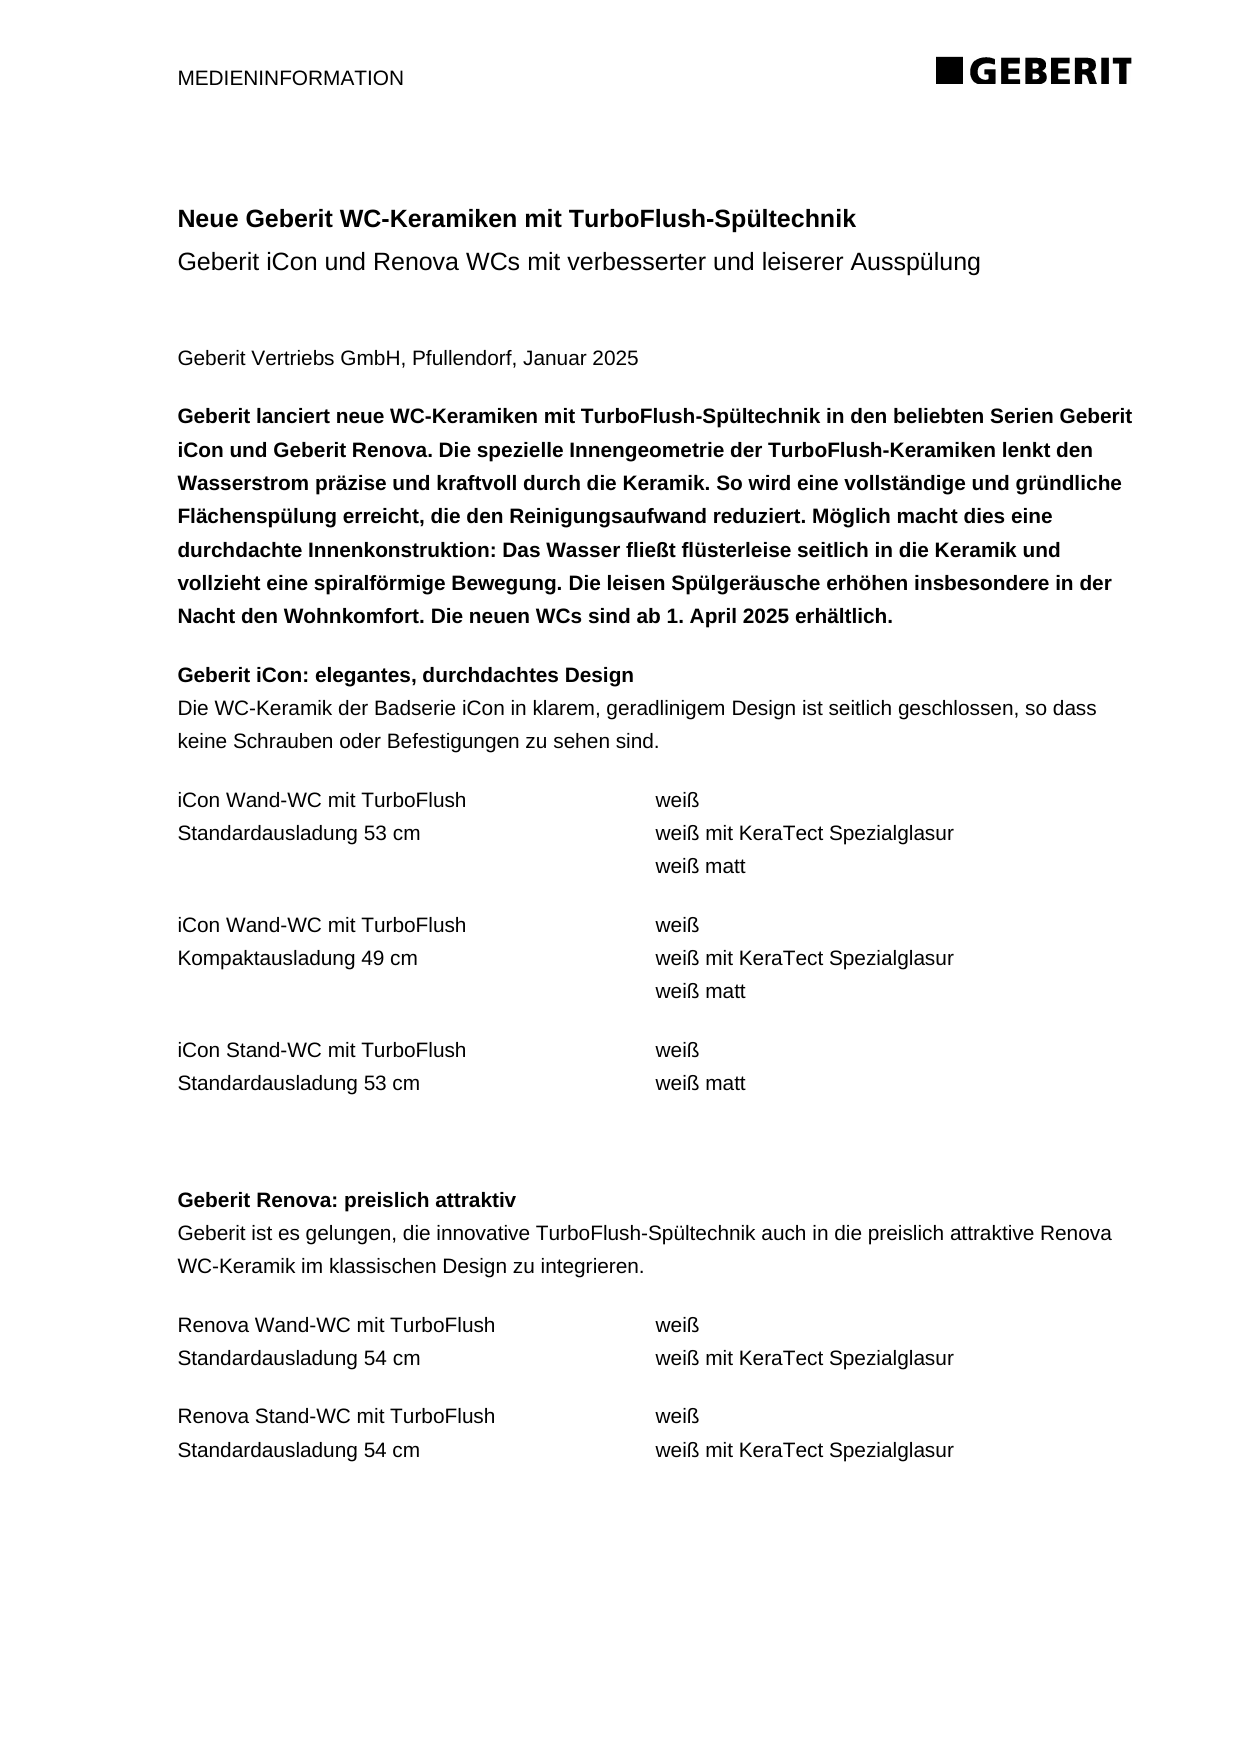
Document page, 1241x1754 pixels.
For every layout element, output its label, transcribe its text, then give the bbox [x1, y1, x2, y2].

title Geberit lanciert neue WC-Keramiken mit TurboFlush-Spültechnik in den beliebten Serien Geberit iCon und Geberit Renova. Die spezielle Innengeometrie der TurboFlush-Keramiken lenkt den Wasserstrom präzise und kraftvoll durch die Keramik. So wird eine vollständige und gründliche Flächenspülung erreicht, die den Reinigungsaufwand reduziert. Möglich macht dies eine durchdachte Innenkonstruktion: Das Wasser fließt flüsterleise seitlich in die Keramik und vollzieht eine spiralförmige Bewegung. Die leisen Spülgeräusche erhöhen insbesondere in der Nacht den Wohnkomfort. Die neuen WCs sind ab 1. April 2025 erhältlich. [177, 397, 1137, 631]
text Geberit Vertriebs GmbH, Pfullendorf, Januar 2025 [177, 339, 1137, 372]
text Geberit Renova: preislich attraktiv Geberit ist es gelungen, die innovative TurboFlush-Spültechnik auch in die preislich attraktive Renova WC-Keramik im klassischen Design zu integrieren. [177, 1181, 1137, 1281]
table_cell weiß weiß matt [655, 1031, 1133, 1122]
text Neue Geberit WC-Keramiken mit TurboFlush-Spültechnik [177, 204, 1137, 233]
table_header iCon Wand-WC mit TurboFlush Standardausladung 53 cm [177, 781, 655, 906]
subtitle Geberit iCon und Renova WCs mit verbesserter und leiserer Ausspülung [177, 247, 1137, 276]
table_cell Renova Stand-WC mit TurboFlush Standardausladung 54 cm [177, 1397, 655, 1489]
table_cell weiß weiß mit KeraTect Spezialglasur weiß matt [655, 906, 1133, 1031]
title Geberit iCon: elegantes, durchdachtes Design Die WC-Keramik der Badserie iCon in klarem, geradlinigem Design ist seitlich geschlossen, so dass keine Schrauben oder Befestigungen zu sehen sind. [177, 656, 1137, 756]
table_cell iCon Wand-WC mit TurboFlush Kompaktausladung 49 cm [177, 906, 655, 1031]
table_cell weiß weiß mit KeraTect Spezialglasur [655, 1397, 1133, 1489]
table_cell iCon Stand-WC mit TurboFlush Standardausladung 53 cm [177, 1031, 655, 1122]
picture [935, 56, 1132, 84]
table_header weiß weiß mit KeraTect Spezialglasur [655, 1306, 1133, 1397]
table_header Renova Wand-WC mit TurboFlush Standardausladung 54 cm [177, 1306, 655, 1397]
table_header weiß weiß mit KeraTect Spezialglasur weiß matt [655, 781, 1133, 906]
